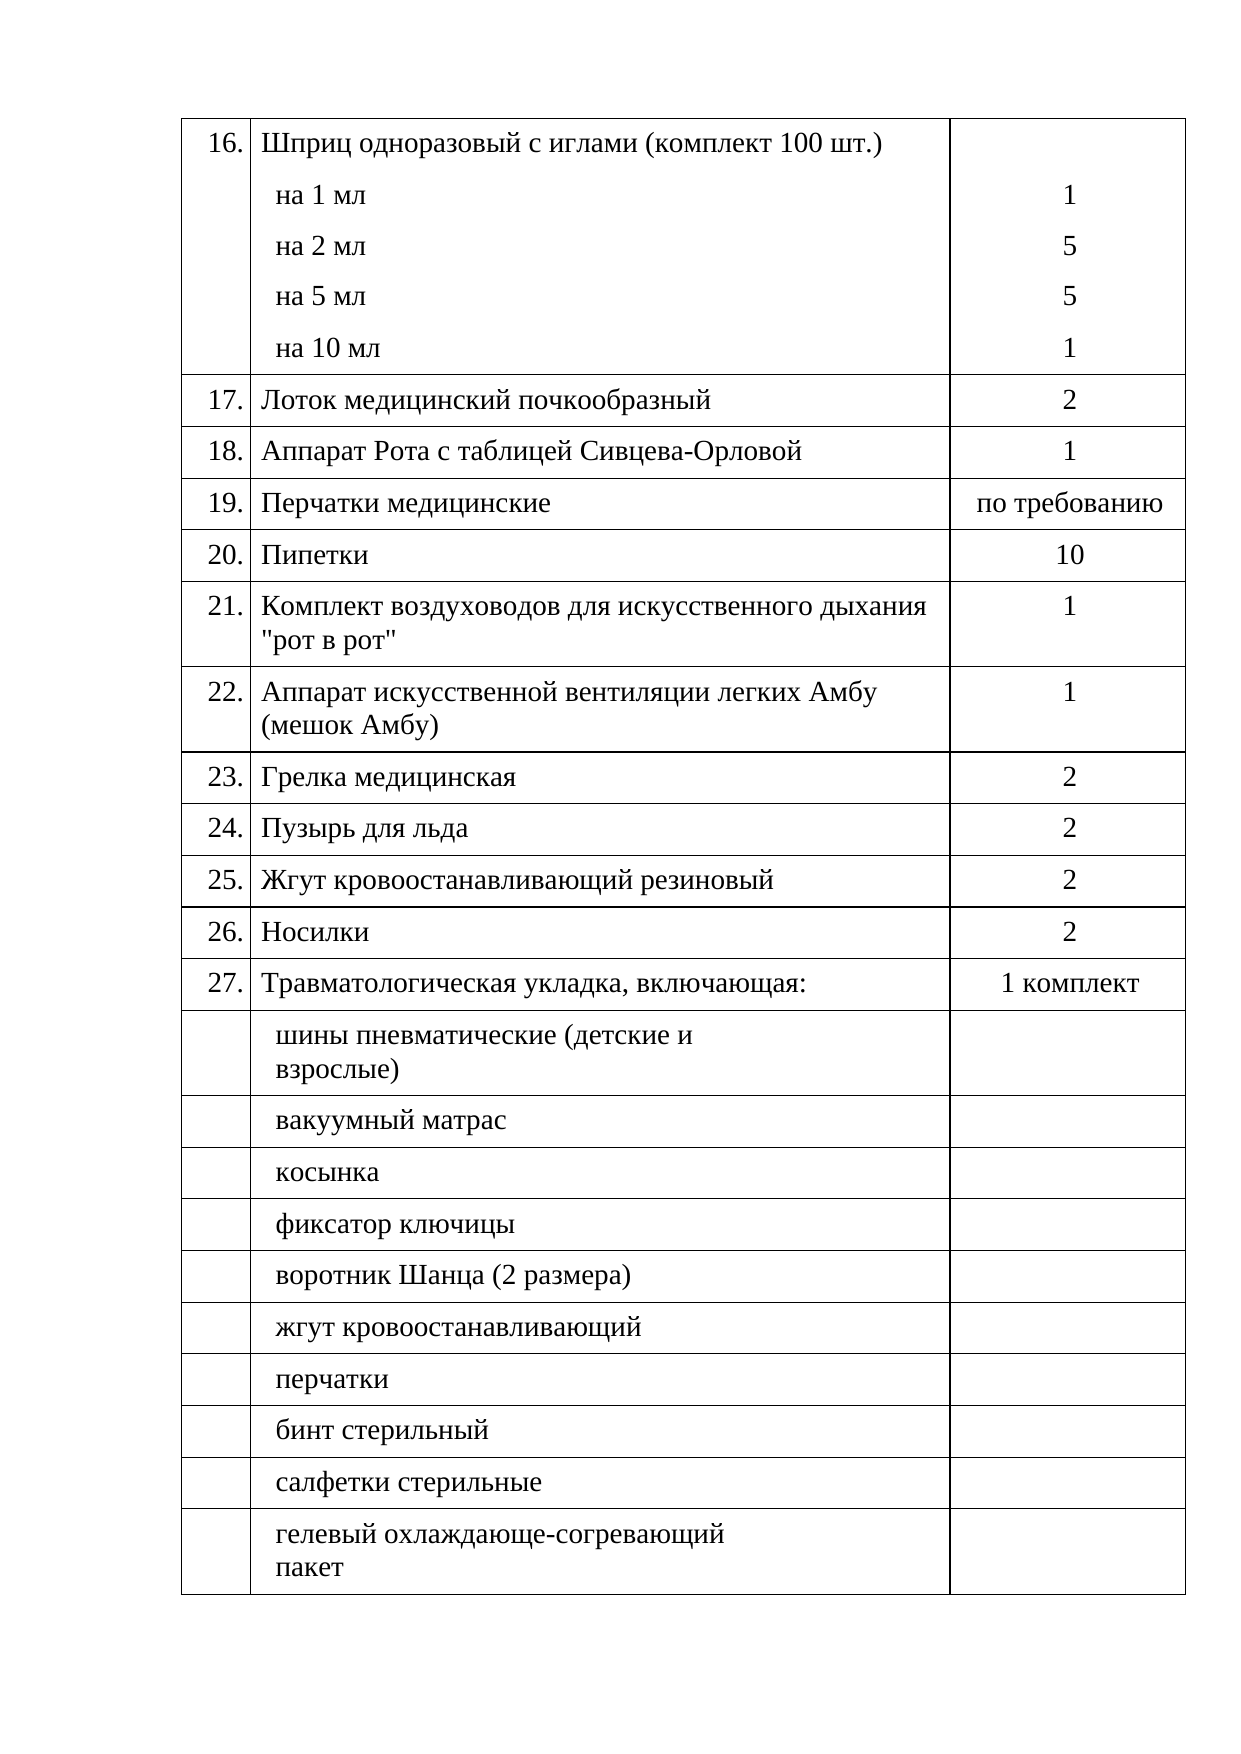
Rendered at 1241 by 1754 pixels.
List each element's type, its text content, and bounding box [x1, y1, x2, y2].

table_cell 5 [951, 272, 1185, 323]
table_cell салфетки стерильные [251, 1458, 949, 1508]
table_cell Пипетки [251, 530, 949, 581]
table_cell 10 [951, 530, 1185, 581]
table_cell 20. [182, 530, 250, 581]
table_cell [182, 1509, 250, 1593]
table_cell перчатки [251, 1354, 949, 1405]
table_cell Пузырь для льда [251, 804, 949, 855]
table_cell косынка [251, 1148, 949, 1198]
table_cell 25. [182, 856, 250, 906]
table_cell 1 [951, 170, 1185, 221]
table_cell Перчатки медицинские [251, 479, 949, 529]
table_cell 2 [951, 375, 1185, 426]
table_cell Аппарат Рота с таблицей Сивцева-Орловой [251, 427, 949, 478]
table_cell 26. [182, 908, 250, 958]
table_cell [182, 1148, 250, 1198]
table_cell на 10 мл [251, 323, 949, 374]
table_cell 27. [182, 959, 250, 1010]
table_cell Жгут кровоостанавливающий резиновый [251, 856, 949, 906]
table_cell [951, 1251, 1185, 1302]
table_cell 2 [951, 753, 1185, 803]
table_cell шины пневматические (детские и взрослые) [251, 1011, 949, 1095]
table_cell 2 [951, 856, 1185, 906]
table_cell 1 [951, 582, 1185, 666]
table_cell 5 [951, 221, 1185, 272]
table_cell 17. [182, 375, 250, 426]
table_cell 21. [182, 582, 250, 666]
table_cell вакуумный матрас [251, 1096, 949, 1147]
table_cell [182, 1199, 250, 1250]
table_cell [951, 1303, 1185, 1353]
table_cell 18. [182, 427, 250, 478]
table_cell фиксатор ключицы [251, 1199, 949, 1250]
table_cell [182, 1096, 250, 1147]
table_cell Аппарат искусственной вентиляции легких Амбу (мешок Амбу) [251, 667, 949, 751]
table_cell 23. [182, 753, 250, 803]
table_cell 1 [951, 667, 1185, 751]
table_cell 22. [182, 667, 250, 751]
table_cell [951, 1199, 1185, 1250]
table_cell [951, 1354, 1185, 1405]
table_cell 24. [182, 804, 250, 855]
table_cell жгут кровоостанавливающий [251, 1303, 949, 1353]
table_cell Травматологическая укладка, включающая: [251, 959, 949, 1010]
table_cell воротник Шанца (2 размера) [251, 1251, 949, 1302]
table_cell гелевый охлаждающе-согревающий пакет [251, 1509, 949, 1593]
table_cell [182, 1011, 250, 1095]
table_cell [951, 1509, 1185, 1593]
table_cell Грелка медицинская [251, 753, 949, 803]
table_cell [951, 1096, 1185, 1147]
table_cell [951, 1148, 1185, 1198]
table_cell на 2 мл [251, 221, 949, 272]
table_cell 1 комплект [951, 959, 1185, 1010]
table_cell [182, 1406, 250, 1457]
table_cell 2 [951, 804, 1185, 855]
table_cell [182, 1458, 250, 1508]
table_cell бинт стерильный [251, 1406, 949, 1457]
table_cell Комплект воздуховодов для искусственного дыхания "рот в рот" [251, 582, 949, 666]
table_cell Лоток медицинский почкообразный [251, 375, 949, 426]
table_cell [182, 1251, 250, 1302]
table_cell [951, 1011, 1185, 1095]
table_cell 19. [182, 479, 250, 529]
table_cell Шприц одноразовый с иглами (комплект 100 шт.) [251, 119, 949, 170]
table_cell [182, 1303, 250, 1353]
table_cell 1 [951, 427, 1185, 478]
table_cell на 1 мл [251, 170, 949, 221]
table_cell [951, 1458, 1185, 1508]
table_cell [182, 1354, 250, 1405]
table_cell [951, 119, 1185, 170]
table_cell на 5 мл [251, 272, 949, 323]
table_cell 16. [182, 119, 250, 374]
table_cell по требованию [951, 479, 1185, 529]
table_cell [951, 1406, 1185, 1457]
table_cell 2 [951, 908, 1185, 958]
table_cell 1 [951, 323, 1185, 374]
table_cell Носилки [251, 908, 949, 958]
